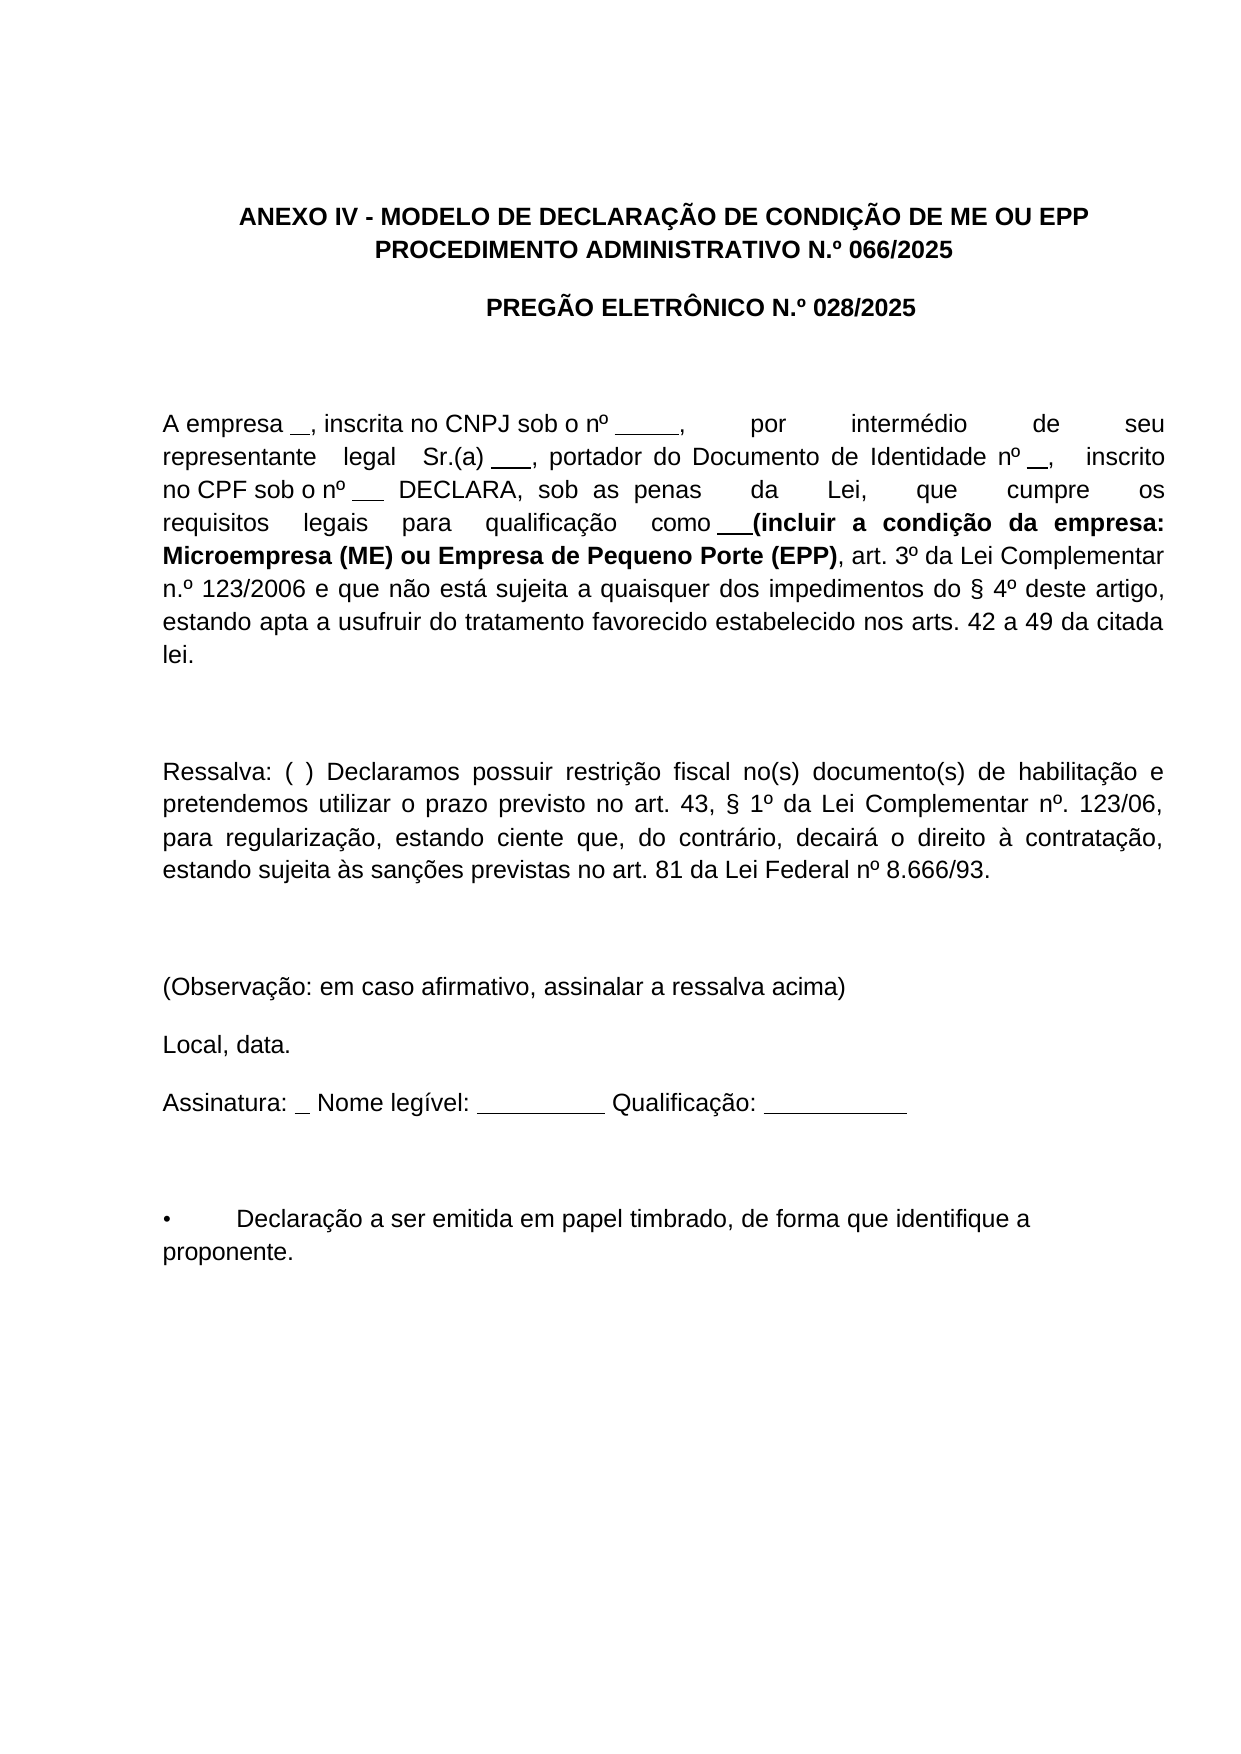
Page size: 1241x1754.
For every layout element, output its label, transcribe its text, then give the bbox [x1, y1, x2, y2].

text Ressalva: ( ) Declaramos possuir restrição fiscal no(s) documento(s) de habilitação e pretendemos utilizar o prazo previsto no art. 43, § 1º da Lei Complementar nº. 123/06, para regularização, estando ciente que, do contrário, decairá o direito à contratação, estando sujeita às sanções previstas no art. 81 da Lei Federal nº 8.666/93. [162, 756, 1165, 884]
text (Observação: em caso afirmativo, assinalar a ressalva acima) [162, 972, 1165, 1000]
text Local, data. [162, 1029, 1165, 1058]
text Assinatura: Nome legível: Qualificação: [162, 1088, 1165, 1116]
list Declaração a ser emitida em papel timbrado, de forma que identifique a proponente. [162, 1204, 1165, 1266]
subtitle ANEXO IV - MODELO DE DECLARAÇÃO DE CONDIÇÃO DE ME OU EPP PROCEDIMENTO ADMINISTRATIVO N.º 066/2025 [162, 202, 1165, 264]
text PREGÃO ELETRÔNICO N.º 028/2025 [236, 293, 1165, 322]
text A empresa , inscrita no CNPJ sob o nº , por intermédio de seu representante legal Sr.(a) , portador do Documento de Identidade nº , inscrito no CPF sob o nº DECLARA, sob as penas da Lei, que cumpre os requisitos legais para qualificação como (incluir a condição da empresa: Microempresa (ME) ou Empresa de Pequeno Porte (EPP), art. 3º da Lei Complementar n.º 123/2006 e que não está sujeita a quaisquer dos impedimentos do § 4º deste artigo, estando apta a usufruir do tratamento favorecido estabelecido nos arts. 42 a 49 da citada lei. [162, 409, 1165, 669]
